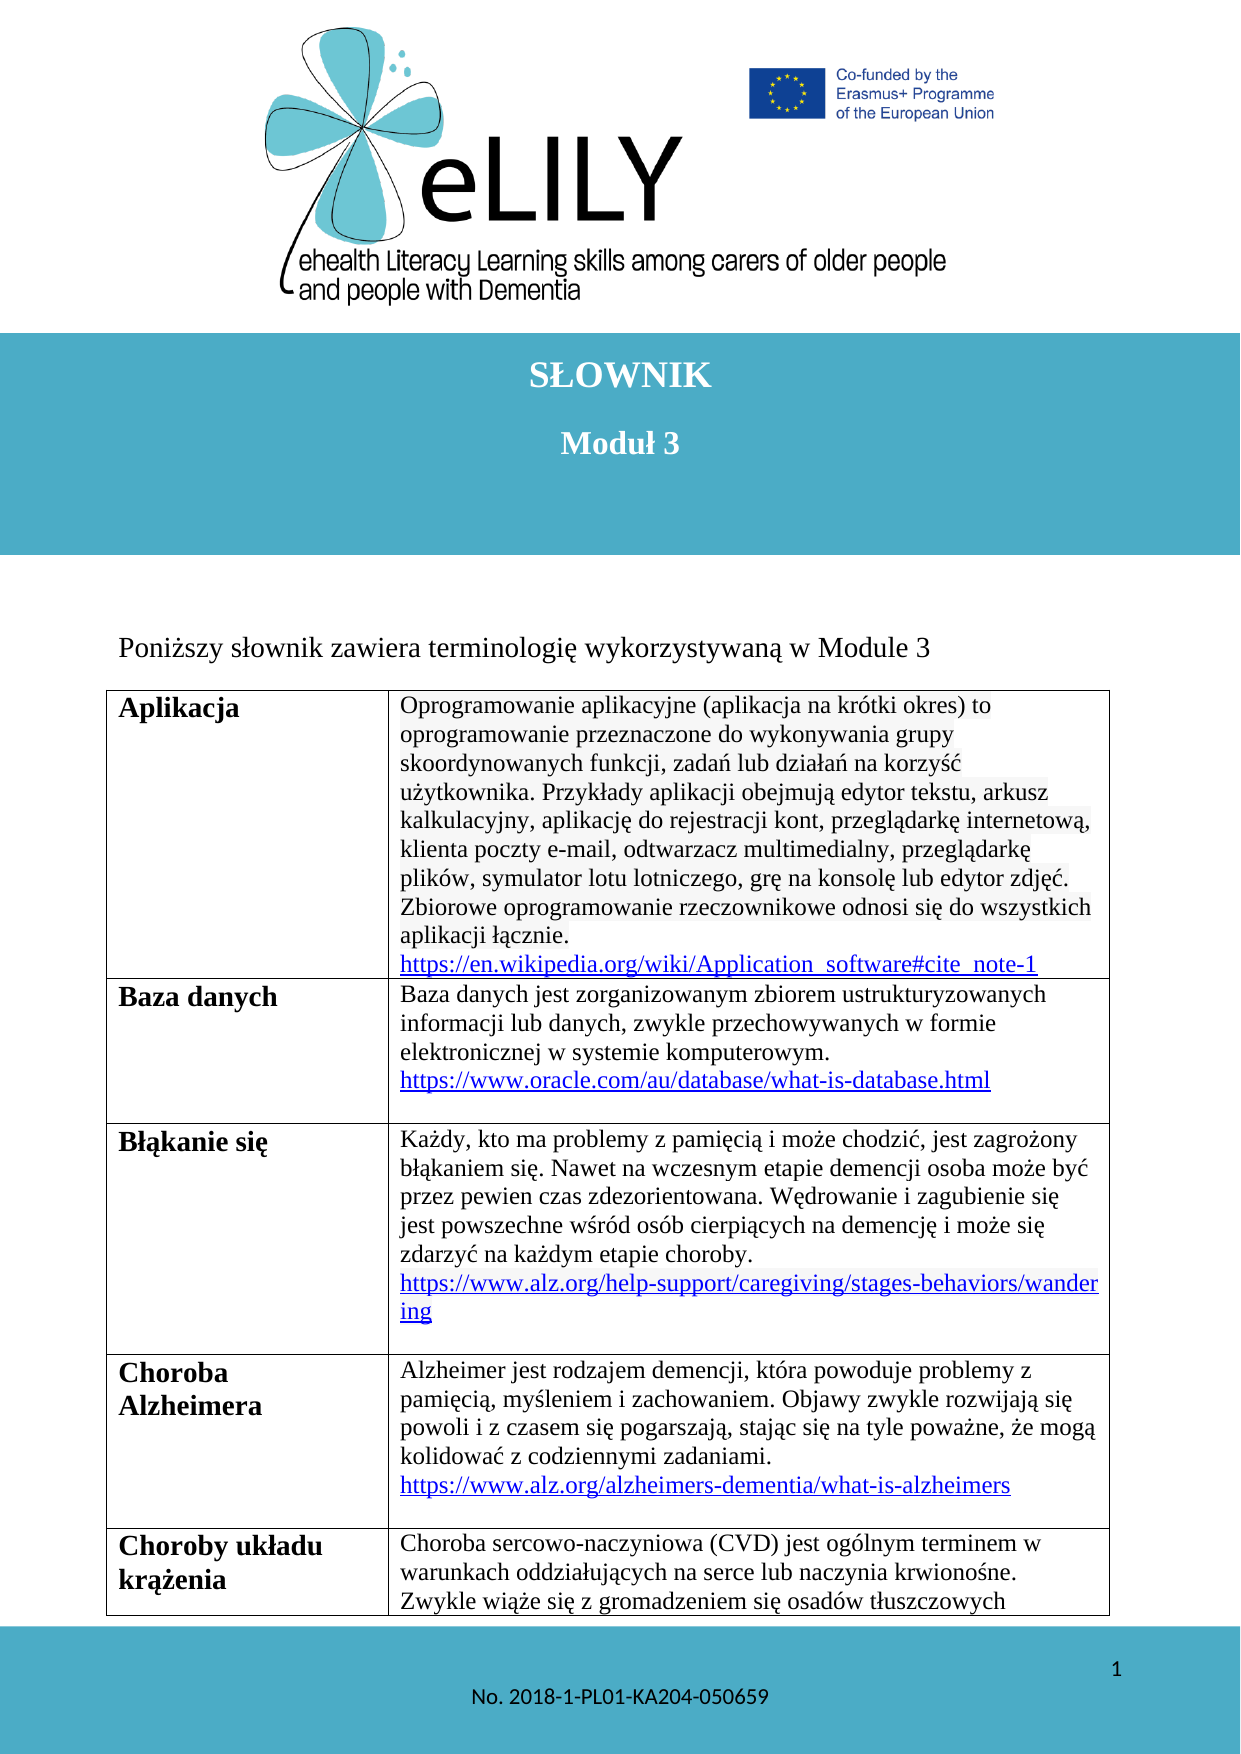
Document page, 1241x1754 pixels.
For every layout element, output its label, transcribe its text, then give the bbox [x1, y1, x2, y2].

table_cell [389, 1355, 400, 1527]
picture [264, 27, 994, 307]
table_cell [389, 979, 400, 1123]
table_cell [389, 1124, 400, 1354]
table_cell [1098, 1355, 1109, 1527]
table_cell Choroby układu krążenia [107, 1529, 388, 1615]
table_header Aplikacja [107, 691, 388, 978]
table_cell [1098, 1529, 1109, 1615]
table_cell Błąkanie się [107, 1124, 388, 1354]
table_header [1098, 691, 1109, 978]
text Poniższy słownik zawiera terminologię wykorzystywaną w Module 3 [118, 630, 1122, 664]
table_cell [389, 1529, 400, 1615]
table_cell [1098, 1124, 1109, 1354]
table_cell Baza danych [107, 979, 388, 1123]
text SŁOWNIK [118, 353, 1122, 396]
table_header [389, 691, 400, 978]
text Moduł 3 [118, 423, 1122, 462]
table_cell Choroba Alzheimera [107, 1355, 388, 1527]
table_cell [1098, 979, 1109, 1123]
